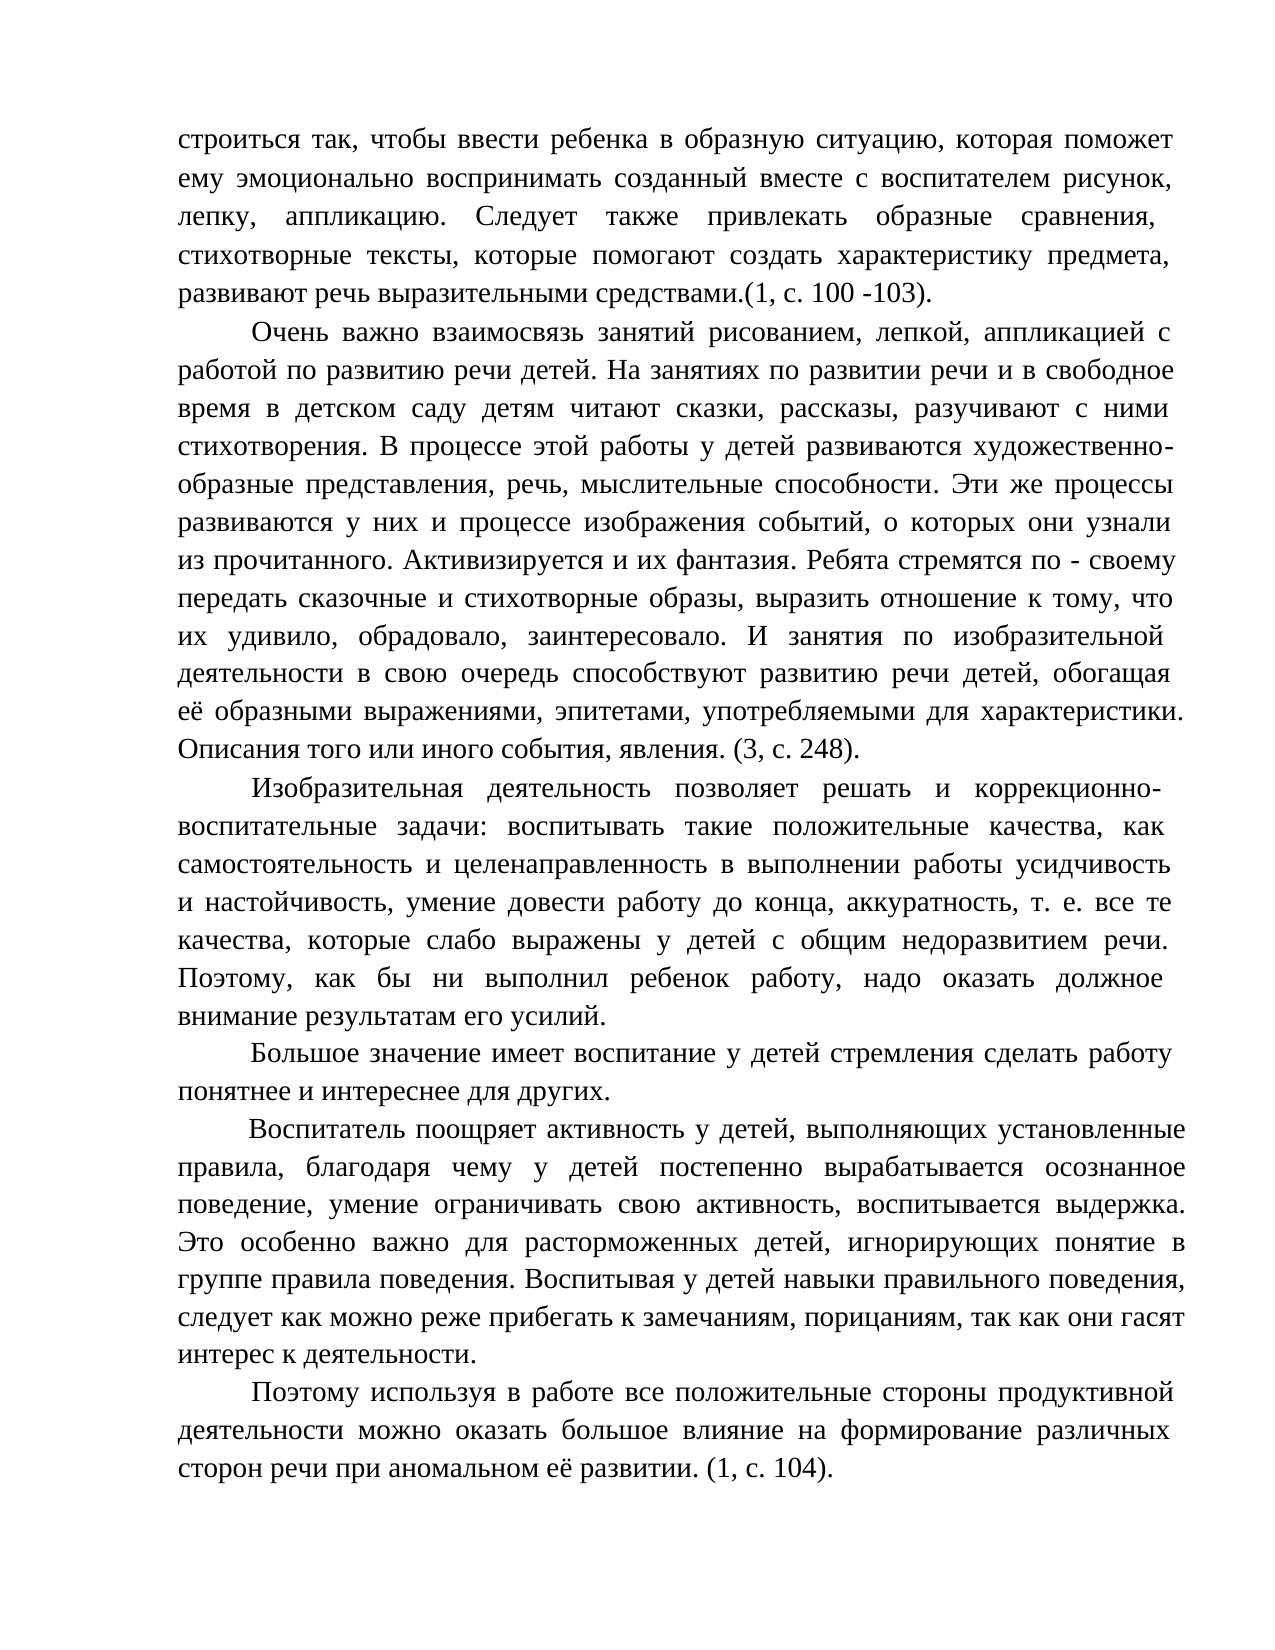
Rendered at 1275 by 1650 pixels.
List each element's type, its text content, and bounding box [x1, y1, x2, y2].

text Очень важно взаимосвязь занятий рисованием, лепкой, аппликацией с работой по развитию речи детей. На занятиях по развитии речи и в свободное время в детском саду детям читают сказки, рассказы, разучивают с ними стихотворения. В процессе этой работы у детей развиваются художественно- образные представления, речь, мыслительные способности. Эти же процессы развиваются у них и процессе изображения событий, о которых они узнали из прочитанного. Активизируется и их фантазия. Ребята стремятся по - своему передать сказочные и стихотворные образы, выразить отношение к тому, что их удивило, обрадовало, заинтересовало. И занятия по изобразительной деятельности в свою очередь способствуют развитию речи детей, обогащая её образными выражениями, эпитетами, употребляемыми для характеристики. Описания того или иного события, явления. (3, с. 248). [177, 311, 1185, 766]
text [178, 118, 1186, 310]
text Изобразительная деятельность позволяет решать и коррекционно- воспитательные задачи: воспитывать такие положительные качества, как самостоятельность и целенаправленность в выполнении работы усидчивость и настойчивость, умение довести работу до конца, аккуратность, т. е. все те качества, которые слабо выражены у детей с общим недоразвитием речи. Поэтому, как бы ни выполнил ребенок работу, надо оказать должное внимание результатам его усилий. [177, 767, 1185, 1033]
text Воспитатель поощряет активность у детей, выполняющих установленные правила, благодаря чему у детей постепенно вырабатывается осознанное поведение, умение ограничивать свою активность, воспитывается выдержка. Это особенно важно для расторможенных детей, игнорирующих понятие в группе правила поведения. Воспитывая у детей навыки правильного поведения, следует как можно реже прибегать к замечаниям, порицаниям, так как они гасят интерес к деятельности. [177, 1108, 1186, 1371]
text Большое значение имеет воспитание у детей стремления сделать работу понятнее и интереснее для других. [178, 1033, 1184, 1108]
text Поэтому используя в работе все положительные стороны продуктивной деятельности можно оказать большое влияние на формирование различных сторон речи при аномальном её развитии. (1, с. 104). [178, 1371, 1186, 1485]
